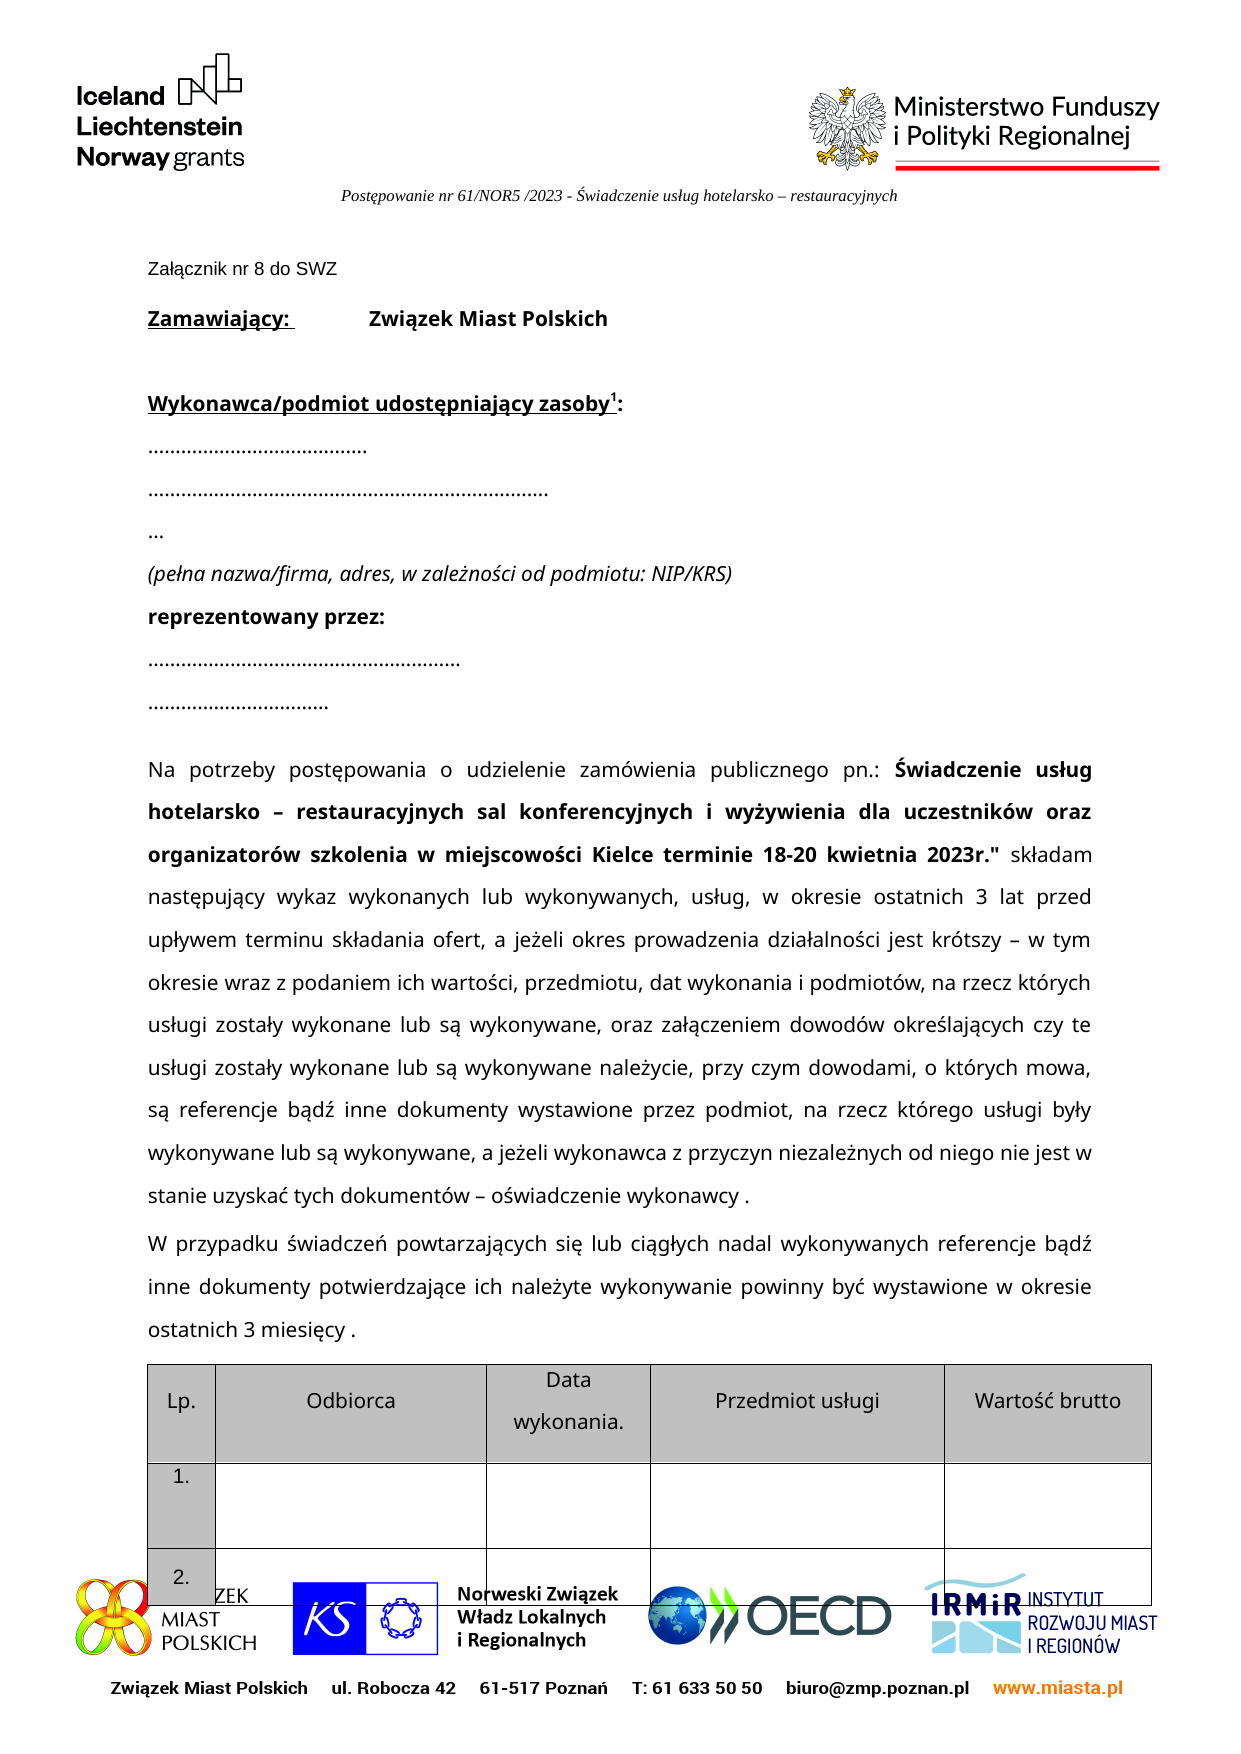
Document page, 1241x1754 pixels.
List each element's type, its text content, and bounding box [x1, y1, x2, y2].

table_cell [651, 1464, 944, 1548]
table_cell [216, 1549, 486, 1605]
text W przypadku świadczeń powtarzających się lub ciągłych nadal wykonywanych referencje bądź inne dokumenty potwierdzające ich należyte wykonywanie powinny być wystawione w okresie ostatnich 3 miesięcy . [148, 1229, 1093, 1343]
text Wykonawca/podmiot udostępniający zasoby1: [148, 389, 1093, 417]
table_cell [148, 1464, 215, 1548]
table_header Odbiorca [216, 1365, 486, 1462]
text Załącznik nr 8 do SWZ [148, 258, 1093, 279]
text Zamawiający: Związek Miast Polskich [148, 304, 1093, 332]
table_cell [487, 1464, 650, 1548]
table_header Lp. [148, 1365, 215, 1462]
table_cell [216, 1464, 486, 1548]
text (pełna nazwa/firma, adres, w zależności od podmiotu: NIP/KRS) [148, 559, 1093, 588]
picture [0, 0, 1237, 1749]
table_header Data wykonania. [487, 1365, 650, 1462]
table_cell [148, 1549, 215, 1605]
table_cell [945, 1549, 1151, 1605]
table_cell [487, 1549, 650, 1605]
table_header Przedmiot usługi [651, 1365, 944, 1462]
table_cell [651, 1549, 944, 1605]
table_cell [945, 1464, 1151, 1548]
table_header Wartość brutto [945, 1365, 1151, 1462]
text ………………………………….……………………………………………………………….… [148, 431, 561, 545]
text Na potrzeby postępowania o udzielenie zamówienia publicznego pn.: Świadczenie usług hotelarsko – restauracyjnych sal konferencyjnych i wyżywienia dla uczestników oraz organizatorów szkolenia w miejscowości Kielce terminie 18-20 kwietnia 2023r." składam następujący wykaz wykonanych lub wykonywanych, usług, w okresie ostatnich 3 lat przed upływem terminu składania ofert, a jeżeli okres prowadzenia działalności jest krótszy – w tym okresie wraz z podaniem ich wartości, przedmiotu, dat wykonania i podmiotów, na rzecz których usługi zostały wykonane lub są wykonywane, oraz załączeniem dowodów określających czy te usługi zostały wykonane lub są wykonywane należycie, przy czym dowodami, o których mowa, są referencje bądź inne dokumenty wystawione przez podmiot, na rzecz którego usługi były wykonywane lub są wykonywane, a jeżeli wykonawca z przyczyn niezależnych od niego nie jest w stanie uzyskać tych dokumentów – oświadczenie wykonawcy . [148, 755, 1093, 1209]
text reprezentowany przez: [148, 602, 1093, 630]
text ……………………………………………………………………………… [148, 644, 472, 716]
